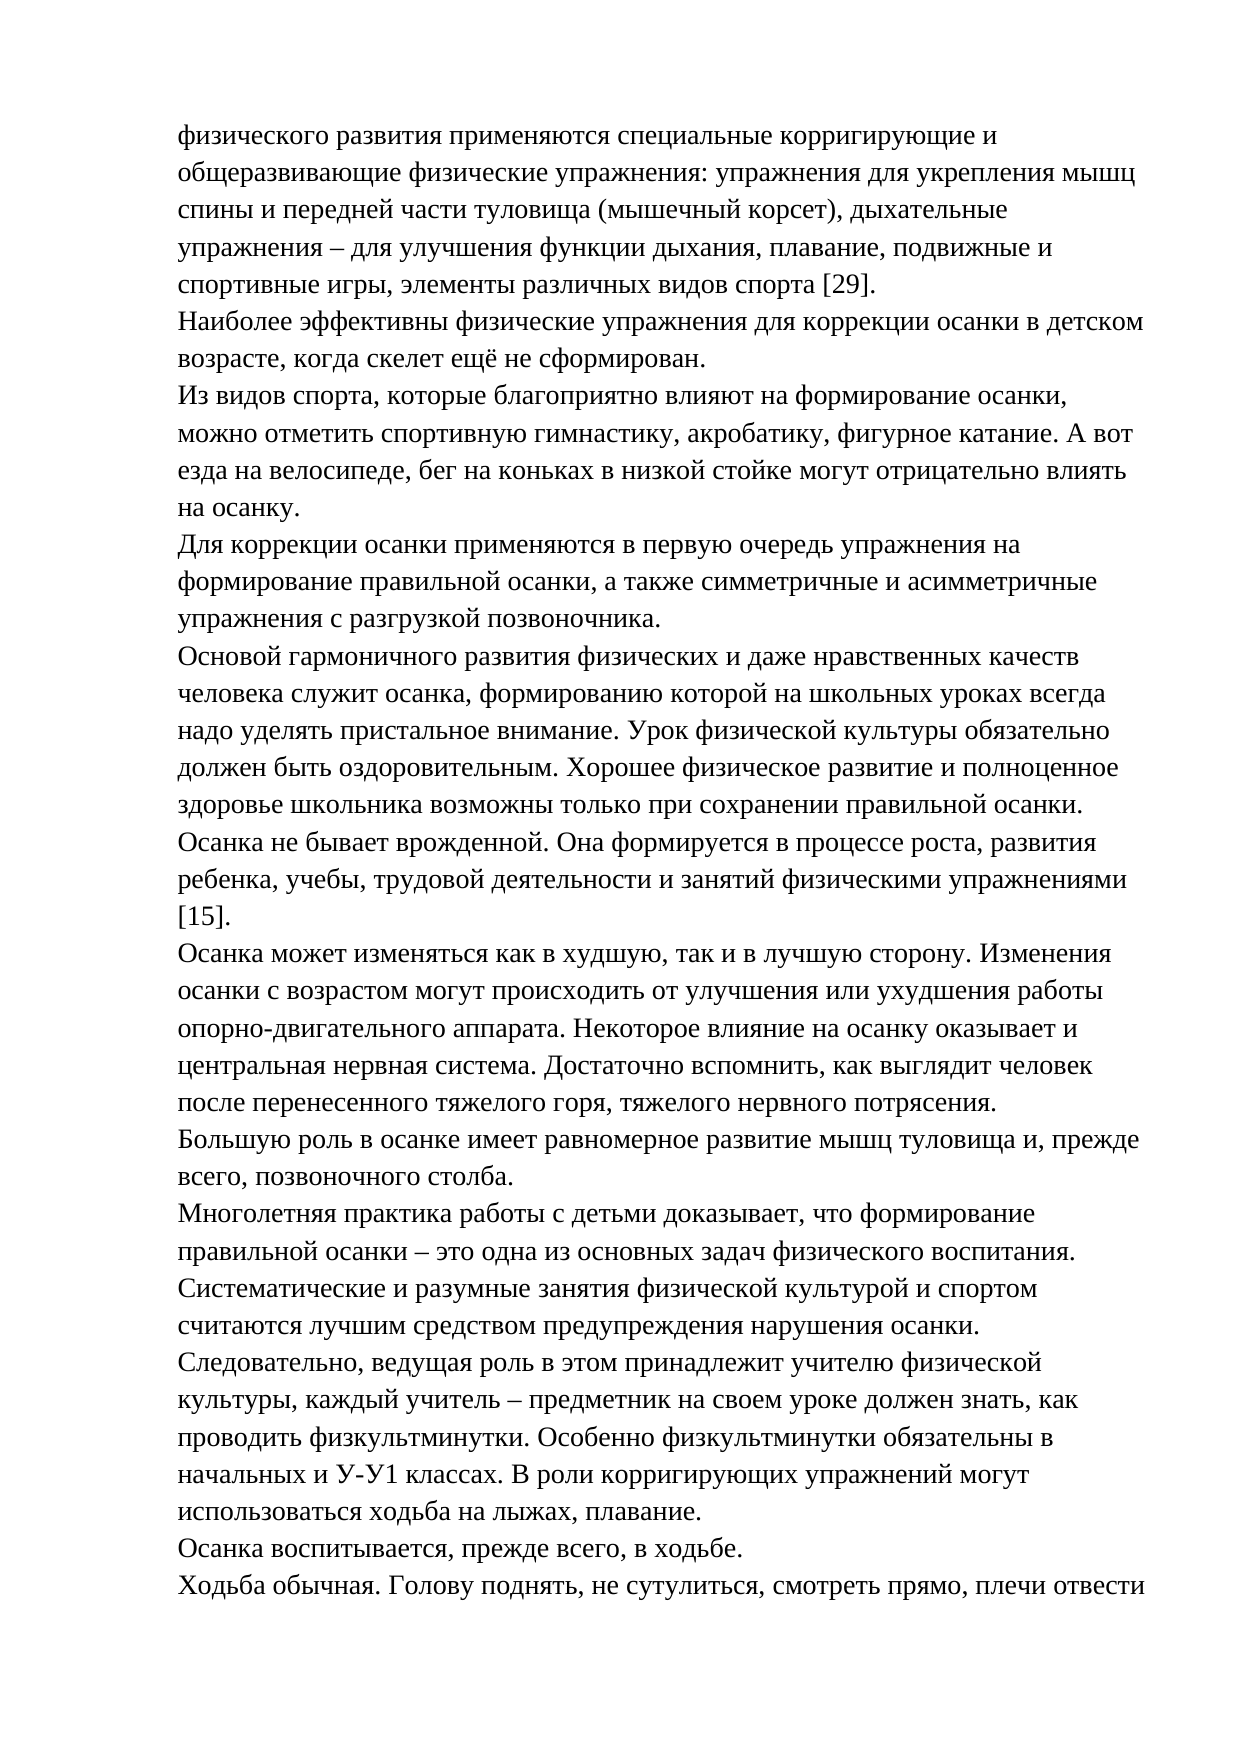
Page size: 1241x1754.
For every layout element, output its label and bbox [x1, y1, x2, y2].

text [177, 118, 1152, 1601]
